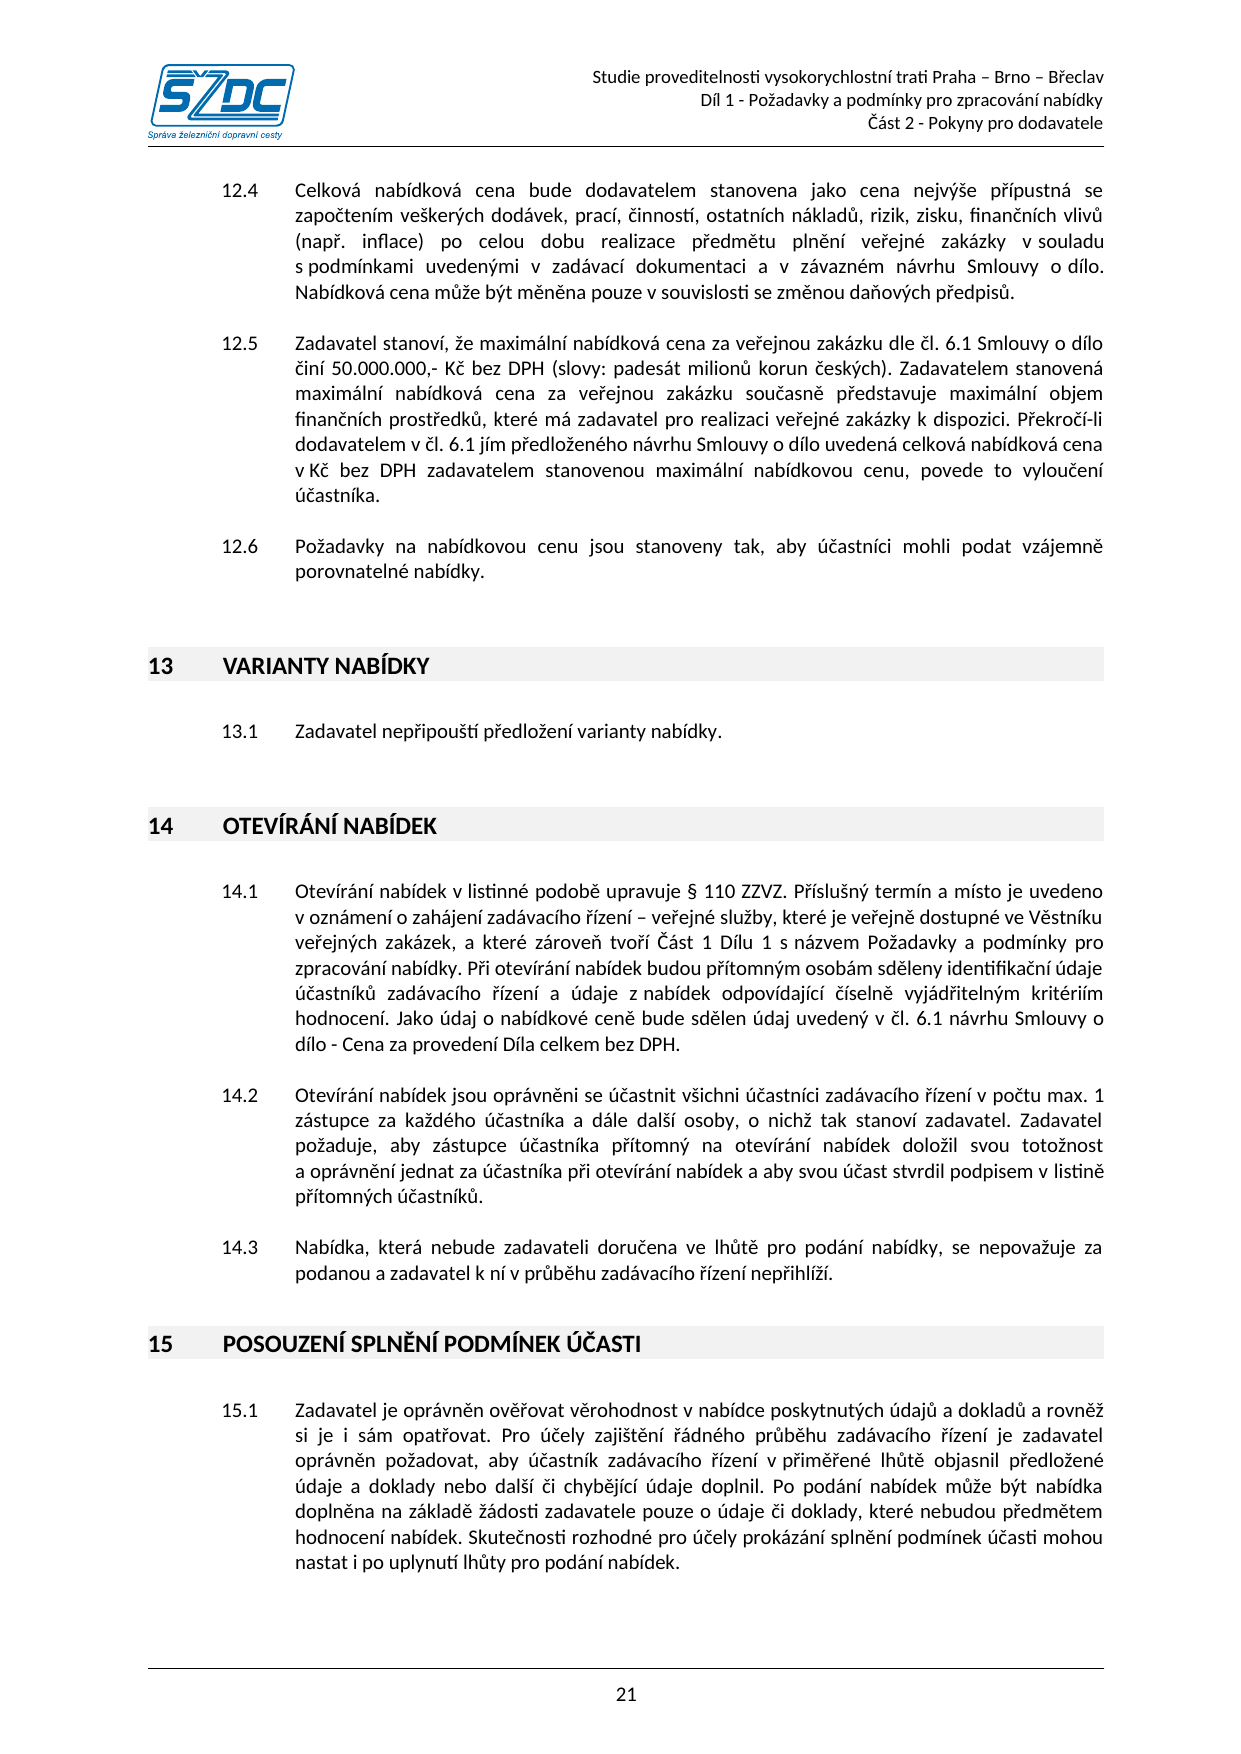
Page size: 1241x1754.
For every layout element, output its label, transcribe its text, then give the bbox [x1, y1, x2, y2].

list Otevírání nabídek jsou oprávněni se účastnit všichni účastníci zadávacího řízení v počtu max. 1 zástupce za každého účastníka a dále další osoby, o nichž tak stanoví zadavatel. Zadavatel požaduje, aby zástupce účastníka přítomný na otevírání nabídek doložil svou totožnost a oprávnění jednat za účastníka při otevírání nabídek a aby svou účast stvrdil podpisem v listině přítomných účastníků. [221, 1082, 1104, 1209]
list Zadavatel nepřipouští předložení varianty nabídky. [221, 718, 1104, 744]
list Celková nabídková cena bude dodavatelem stanovena jako cena nejvýše přípustná se započtením veškerých dodávek, prací, činností, ostatních nákladů, rizik, zisku, finančních vlivů (např. inflace) po celou dobu realizace předmětu plnění veřejné zakázky v souladu s podmínkami uvedenými v zadávací dokumentaci a v závazném návrhu Smlouvy o dílo. Nabídková cena může být měněna pouze v souvislosti se změnou daňových předpisů. [221, 177, 1104, 304]
subtitle POSOUZENÍ SPLNĚNÍ PODMÍNEK ÚČASTI [148, 1326, 1104, 1359]
subtitle OTEVÍRÁNÍ NABÍDEK [148, 807, 1104, 841]
list Požadavky na nabídkovou cenu jsou stanoveny tak, aby účastníci mohli podat vzájemně porovnatelné nabídky. [221, 533, 1104, 584]
list Zadavatel je oprávněn ověřovat věrohodnost v nabídce poskytnutých údajů a dokladů a rovněž si je i sám opatřovat. Pro účely zajištění řádného průběhu zadávacího řízení je zadavatel oprávněn požadovat, aby účastník zadávacího řízení v přiměřené lhůtě objasnil předložené údaje a doklady nebo další či chybějící údaje doplnil. Po podání nabídek může být nabídka doplněna na základě žádosti zadavatele pouze o údaje či doklady, které nebudou předmětem hodnocení nabídek. Skutečnosti rozhodné pro účely prokázání splnění podmínek účasti mohou nastat i po uplynutí lhůty pro podání nabídek. [221, 1397, 1104, 1575]
list Zadavatel stanoví, že maximální nabídková cena za veřejnou zakázku dle čl. 6.1 Smlouvy o dílo činí 50.000.000,- Kč bez DPH (slovy: padesát milionů korun českých). Zadavatelem stanovená maximální nabídková cena za veřejnou zakázku současně představuje maximální objem finančních prostředků, které má zadavatel pro realizaci veřejné zakázky k dispozici. Překročí-li dodavatelem v čl. 6.1 jím předloženého návrhu Smlouvy o dílo uvedená celková nabídková cena v Kč bez DPH zadavatelem stanovenou maximální nabídkovou cenu, povede to vyloučení účastníka. [221, 330, 1104, 508]
list Otevírání nabídek v listinné podobě upravuje § 110 ZZVZ. Příslušný termín a místo je uvedeno v oznámení o zahájení zadávacího řízení – veřejné služby, které je veřejně dostupné ve Věstníku veřejných zakázek, a které zároveň tvoří Část 1 Dílu 1 s názvem Požadavky a podmínky pro zpracování nabídky. Při otevírání nabídek budou přítomným osobám sděleny identifikační údaje účastníků zadávacího řízení a údaje z nabídek odpovídající číselně vyjádřitelným kritériím hodnocení. Jako údaj o nabídkové ceně bude sdělen údaj uvedený v čl. 6.1 návrhu Smlouvy o dílo - Cena za provedení Díla celkem bez DPH. [221, 878, 1104, 1056]
subtitle VARIANTY NABÍDKY [148, 647, 1104, 681]
list Nabídka, která nebude zadavateli doručena ve lhůtě pro podání nabídky, se nepovažuje za podanou a zadavatel k ní v průběhu zadávacího řízení nepřihlíží. [221, 1234, 1104, 1285]
